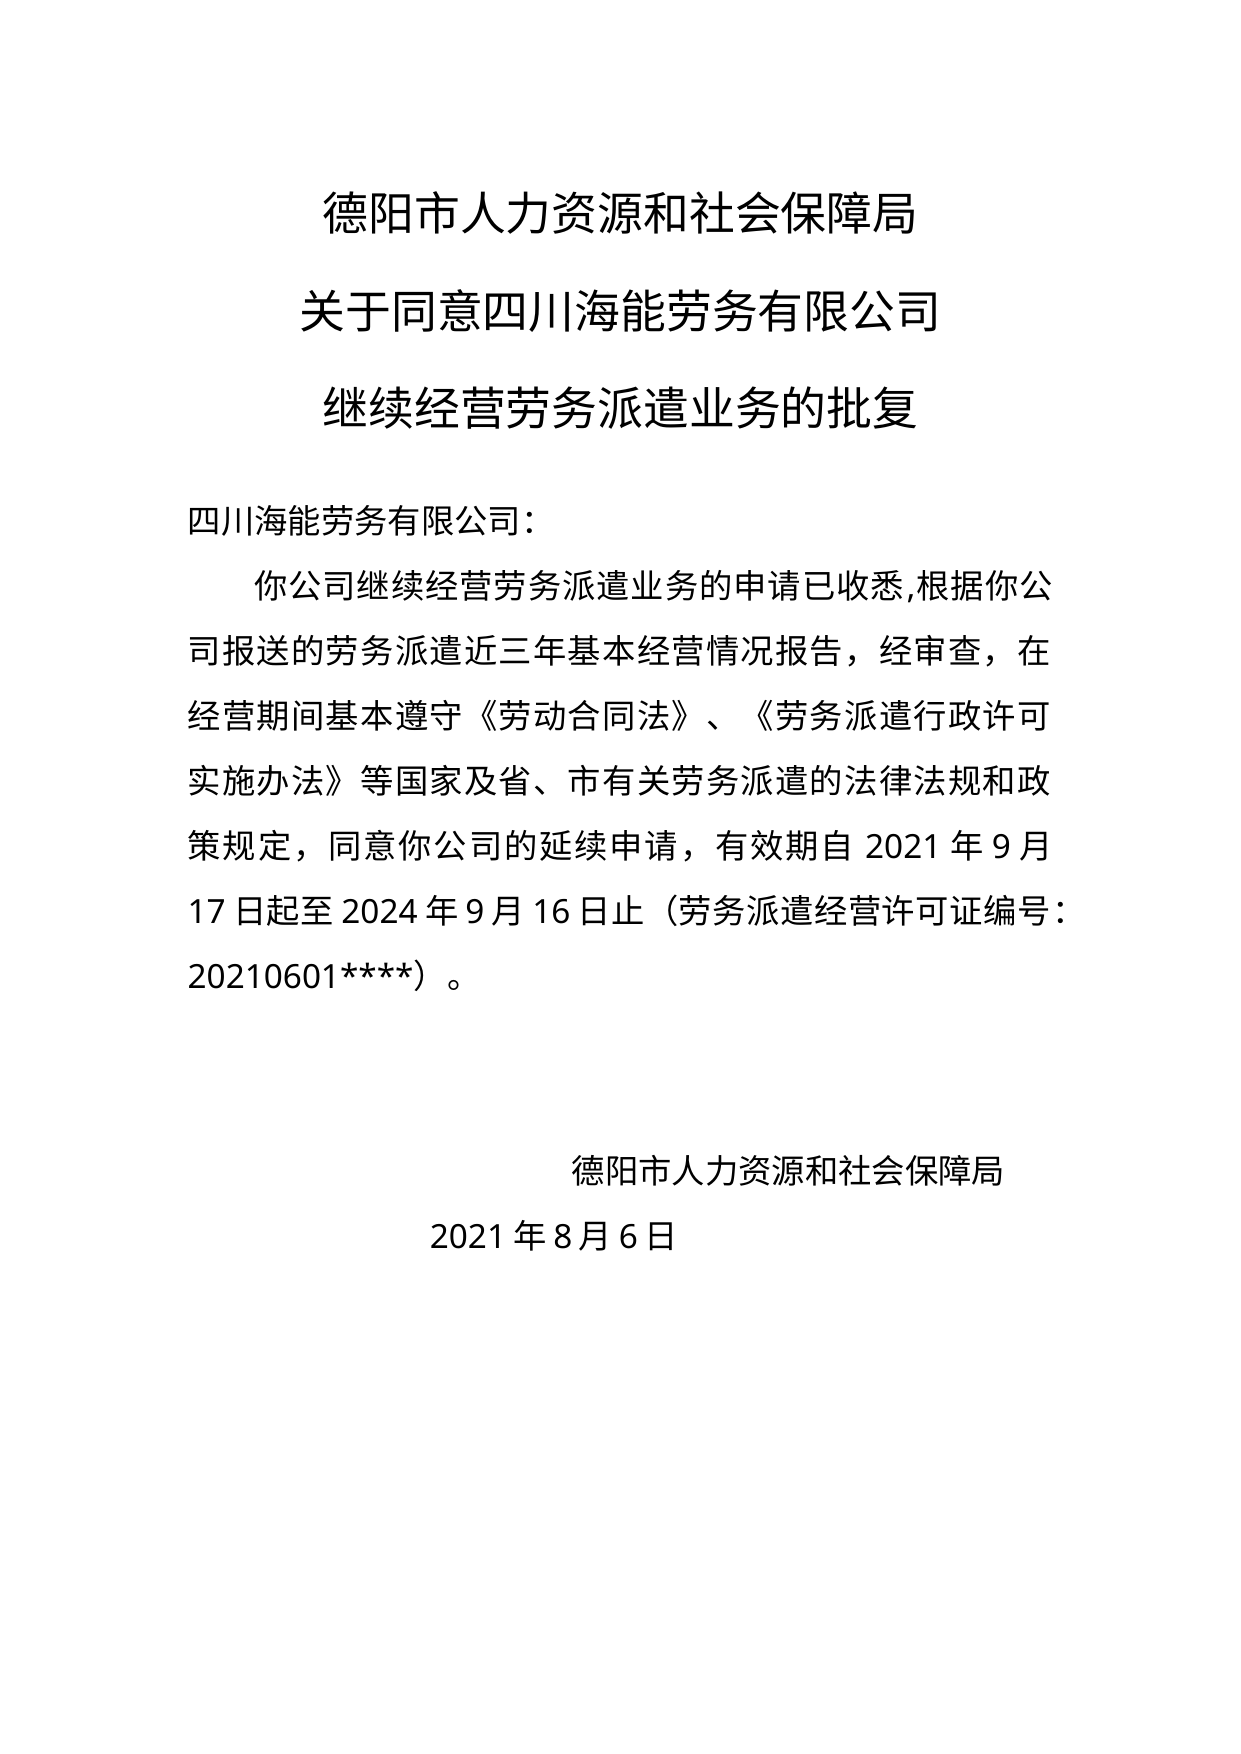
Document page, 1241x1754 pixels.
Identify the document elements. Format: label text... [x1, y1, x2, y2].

text 四川海能劳务有限公司： [187, 487, 1053, 552]
text 2021年8月6日 [187, 1202, 1053, 1267]
text 关于同意四川海能劳务有限公司 [187, 259, 1053, 357]
text 继续经营劳务派遣业务的批复 [187, 357, 1053, 454]
text 德阳市人力资源和社会保障局 [187, 1137, 1053, 1202]
text 你公司继续经营劳务派遣业务的申请已收悉,根据你公司报送的劳务派遣近三年基本经营情况报告，经审查，在经营期间基本遵守《劳动合同法》、《劳务派遣行政许可实施办法》等国家及省、市有关劳务派遣的法律法规和政策规定，同意你公司的延续申请，有效期自2021年9月17日起至2024年9月16日止（劳务派遣经营许可证编号：20210601****）。 [187, 552, 1053, 1007]
text 德阳市人力资源和社会保障局 [187, 162, 1053, 259]
